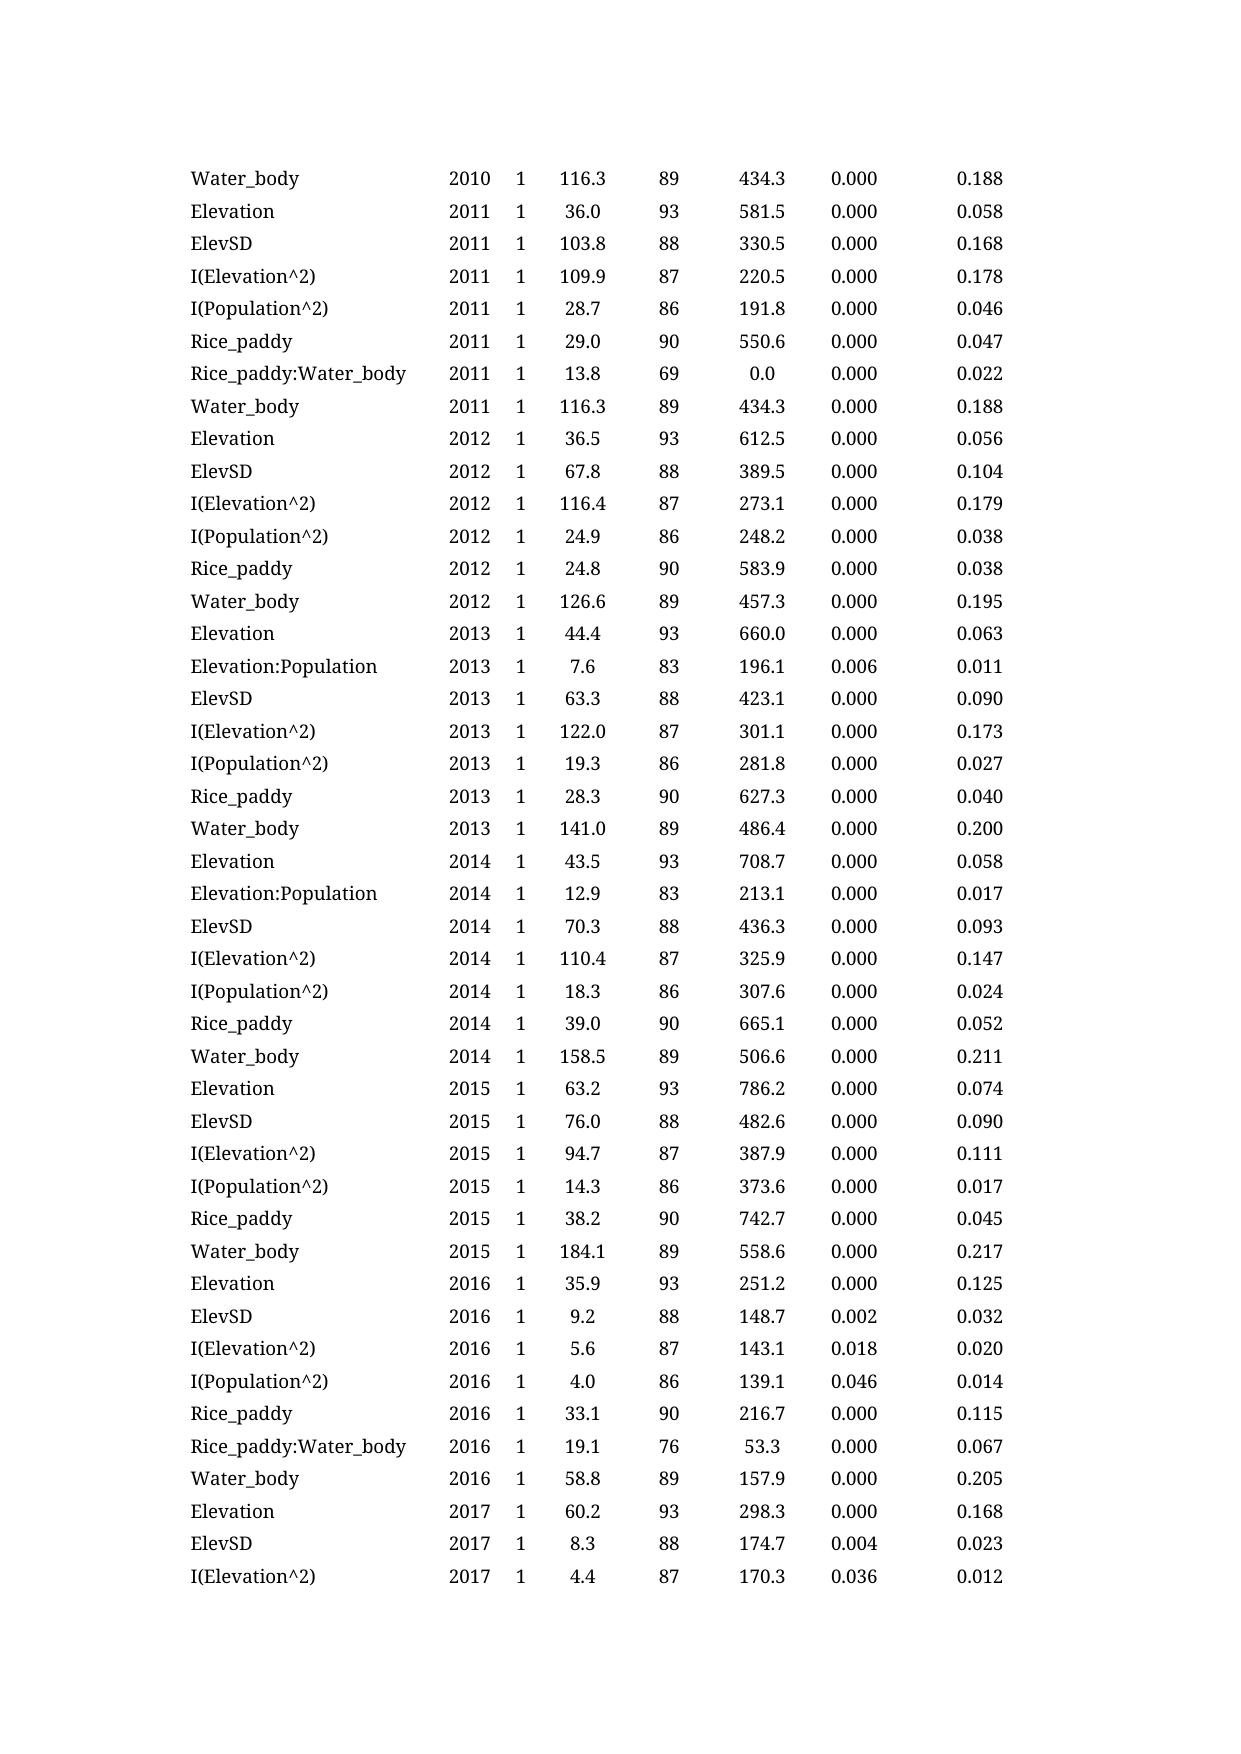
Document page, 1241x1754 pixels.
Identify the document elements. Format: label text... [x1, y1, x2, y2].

table_cell 170.3 [713, 1560, 812, 1592]
table_cell 558.6 [713, 1235, 812, 1267]
table_cell 2011 [438, 292, 502, 324]
table_cell 1 [502, 195, 539, 227]
table_cell 1 [502, 357, 539, 389]
table_cell Water_body [188, 1040, 437, 1072]
table_cell 0.195 [896, 585, 1064, 617]
table_cell 2011 [438, 260, 502, 292]
table_cell 0.000 [812, 292, 896, 324]
table_cell 0.032 [896, 1300, 1064, 1332]
table_cell 53.3 [713, 1430, 812, 1462]
table_cell 0.022 [896, 357, 1064, 389]
table_cell 9.2 [540, 1300, 626, 1332]
table_cell Water_body [188, 1462, 437, 1494]
table_cell 273.1 [713, 487, 812, 519]
table_cell I(Population^2) [188, 520, 437, 552]
table_cell 24.8 [540, 552, 626, 584]
table_cell 87 [626, 942, 712, 974]
table_cell 0.000 [812, 357, 896, 389]
table_cell 0.017 [896, 877, 1064, 909]
table_cell 28.7 [540, 292, 626, 324]
table_cell 184.1 [540, 1235, 626, 1267]
table_cell 0.020 [896, 1332, 1064, 1364]
table_cell 1 [502, 1332, 539, 1364]
table_cell Elevation [188, 195, 437, 227]
table_cell 86 [626, 975, 712, 1007]
table_cell 86 [626, 520, 712, 552]
table_cell 2014 [438, 1040, 502, 1072]
table_cell 0.046 [812, 1365, 896, 1397]
table_cell 2012 [438, 585, 502, 617]
table_cell 0.000 [812, 520, 896, 552]
table_cell 1 [502, 1560, 539, 1592]
table_cell 1 [502, 292, 539, 324]
table_cell 148.7 [713, 1300, 812, 1332]
table_cell 1 [502, 682, 539, 714]
table_cell 58.8 [540, 1462, 626, 1494]
table_cell 13.8 [540, 357, 626, 389]
table_cell 90 [626, 780, 712, 812]
table_cell 158.5 [540, 1040, 626, 1072]
table_cell 0.000 [812, 325, 896, 357]
table_cell 88 [626, 1300, 712, 1332]
table_cell 330.5 [713, 227, 812, 259]
table_cell 12.9 [540, 877, 626, 909]
table_cell 2013 [438, 617, 502, 649]
table_cell 93 [626, 617, 712, 649]
table_cell 2013 [438, 715, 502, 747]
table_cell 191.8 [713, 292, 812, 324]
table_cell 116.4 [540, 487, 626, 519]
table_cell 2011 [438, 227, 502, 259]
table_cell 0.000 [812, 162, 896, 194]
table_cell 93 [626, 1267, 712, 1299]
table_cell 0.173 [896, 715, 1064, 747]
table_cell 0.004 [812, 1527, 896, 1559]
table_cell 60.2 [540, 1495, 626, 1527]
table_cell 0.000 [812, 390, 896, 422]
table_cell 1 [502, 1040, 539, 1072]
table_cell 88 [626, 1105, 712, 1137]
table_cell I(Population^2) [188, 1365, 437, 1397]
table_cell 89 [626, 1040, 712, 1072]
table_cell Water_body [188, 812, 437, 844]
table_cell 2014 [438, 910, 502, 942]
table_cell 0.000 [812, 585, 896, 617]
table_cell Elevation:Population [188, 877, 437, 909]
table_cell 1 [502, 1202, 539, 1234]
table_cell Rice_paddy:Water_body [188, 1430, 437, 1462]
table_cell Elevation [188, 1495, 437, 1527]
table_cell 1 [502, 552, 539, 584]
table_cell 1 [502, 1365, 539, 1397]
table_cell 2017 [438, 1527, 502, 1559]
table_cell ElevSD [188, 682, 437, 714]
table_cell 1 [502, 1170, 539, 1202]
table_cell 0.000 [812, 747, 896, 779]
table_cell 1 [502, 585, 539, 617]
table_cell 70.3 [540, 910, 626, 942]
table_cell 0.000 [812, 552, 896, 584]
table_cell 116.3 [540, 390, 626, 422]
table_cell 2015 [438, 1202, 502, 1234]
table_cell I(Elevation^2) [188, 487, 437, 519]
table_cell I(Elevation^2) [188, 260, 437, 292]
table_cell 143.1 [713, 1332, 812, 1364]
table_cell 0.046 [896, 292, 1064, 324]
table_cell 0.093 [896, 910, 1064, 942]
table_cell 0.000 [812, 617, 896, 649]
table_cell 298.3 [713, 1495, 812, 1527]
table_cell 36.5 [540, 422, 626, 454]
table_cell 83 [626, 877, 712, 909]
table_cell 88 [626, 455, 712, 487]
table_cell 90 [626, 552, 712, 584]
table_cell 1 [502, 455, 539, 487]
table_cell 35.9 [540, 1267, 626, 1299]
table_cell Water_body [188, 390, 437, 422]
table_cell 2011 [438, 357, 502, 389]
table_cell I(Elevation^2) [188, 942, 437, 974]
table_cell 0.211 [896, 1040, 1064, 1072]
table_cell 0.000 [812, 455, 896, 487]
table_cell 457.3 [713, 585, 812, 617]
table_cell 86 [626, 1170, 712, 1202]
table_cell 2013 [438, 682, 502, 714]
table_cell 482.6 [713, 1105, 812, 1137]
table_cell Elevation [188, 845, 437, 877]
table_cell 434.3 [713, 162, 812, 194]
table_cell 4.4 [540, 1560, 626, 1592]
table_cell 301.1 [713, 715, 812, 747]
table_cell 1 [502, 487, 539, 519]
table_cell Elevation [188, 422, 437, 454]
table_cell 742.7 [713, 1202, 812, 1234]
table_cell 19.1 [540, 1430, 626, 1462]
table_cell 2014 [438, 1007, 502, 1039]
table_cell 1 [502, 422, 539, 454]
table_cell 90 [626, 325, 712, 357]
table_cell 1 [502, 1137, 539, 1169]
table_cell I(Population^2) [188, 975, 437, 1007]
table_cell I(Population^2) [188, 292, 437, 324]
table_cell 2017 [438, 1560, 502, 1592]
table_cell I(Elevation^2) [188, 715, 437, 747]
table_cell 1 [502, 617, 539, 649]
table_cell 307.6 [713, 975, 812, 1007]
table_cell 0.188 [896, 390, 1064, 422]
table_cell 0.063 [896, 617, 1064, 649]
table_cell 251.2 [713, 1267, 812, 1299]
table_cell 1 [502, 780, 539, 812]
table_cell 0.036 [812, 1560, 896, 1592]
table_cell 0.027 [896, 747, 1064, 779]
table_cell 0.000 [812, 1202, 896, 1234]
table_cell 0.014 [896, 1365, 1064, 1397]
table_cell 1 [502, 1105, 539, 1137]
table_cell 0.179 [896, 487, 1064, 519]
table_cell 7.6 [540, 650, 626, 682]
table_cell 786.2 [713, 1072, 812, 1104]
table_cell 0.205 [896, 1462, 1064, 1494]
table_cell 0.168 [896, 227, 1064, 259]
table_cell 0.147 [896, 942, 1064, 974]
table_cell 1 [502, 812, 539, 844]
table_cell 126.6 [540, 585, 626, 617]
table_cell 88 [626, 227, 712, 259]
table_cell 0.045 [896, 1202, 1064, 1234]
table_cell 213.1 [713, 877, 812, 909]
table_cell 93 [626, 1495, 712, 1527]
table_cell 0.067 [896, 1430, 1064, 1462]
table_cell 581.5 [713, 195, 812, 227]
table_cell 0.000 [812, 1137, 896, 1169]
table_cell 0.104 [896, 455, 1064, 487]
table_cell 0.000 [812, 780, 896, 812]
table_cell 1 [502, 1235, 539, 1267]
table_cell 434.3 [713, 390, 812, 422]
table_cell 583.9 [713, 552, 812, 584]
table_cell 2011 [438, 390, 502, 422]
table_cell ElevSD [188, 227, 437, 259]
table_cell 4.0 [540, 1365, 626, 1397]
table_cell 93 [626, 845, 712, 877]
table_cell 627.3 [713, 780, 812, 812]
table_cell 89 [626, 812, 712, 844]
table_cell 2013 [438, 780, 502, 812]
table_cell 0.011 [896, 650, 1064, 682]
table_cell 76.0 [540, 1105, 626, 1137]
table_cell 109.9 [540, 260, 626, 292]
table_cell 0.000 [812, 1072, 896, 1104]
table_cell 1 [502, 227, 539, 259]
table_cell 0.024 [896, 975, 1064, 1007]
table_cell Rice_paddy:Water_body [188, 357, 437, 389]
table_cell 0.000 [812, 1170, 896, 1202]
table_cell 116.3 [540, 162, 626, 194]
table_cell 110.4 [540, 942, 626, 974]
table_cell Rice_paddy [188, 1397, 437, 1429]
table_cell 1 [502, 1527, 539, 1559]
table_cell I(Elevation^2) [188, 1560, 437, 1592]
table_cell 0.056 [896, 422, 1064, 454]
table_cell 1 [502, 1397, 539, 1429]
table_cell Rice_paddy [188, 552, 437, 584]
table_cell 36.0 [540, 195, 626, 227]
table_cell 1 [502, 1072, 539, 1104]
table_cell 0.000 [812, 682, 896, 714]
table_cell Water_body [188, 585, 437, 617]
table_cell 38.2 [540, 1202, 626, 1234]
table_cell 0.074 [896, 1072, 1064, 1104]
table_cell 2014 [438, 942, 502, 974]
table_cell 660.0 [713, 617, 812, 649]
table_cell 220.5 [713, 260, 812, 292]
table_cell 0.040 [896, 780, 1064, 812]
table_cell 1 [502, 650, 539, 682]
table_cell 83 [626, 650, 712, 682]
table_cell 2016 [438, 1267, 502, 1299]
table_cell ElevSD [188, 1300, 437, 1332]
table_cell 2014 [438, 877, 502, 909]
table_cell 0.000 [812, 1007, 896, 1039]
table_cell ElevSD [188, 1105, 437, 1137]
table_cell 1 [502, 1430, 539, 1462]
table_cell 19.3 [540, 747, 626, 779]
table_cell 2016 [438, 1300, 502, 1332]
table_cell I(Elevation^2) [188, 1332, 437, 1364]
table_cell 90 [626, 1397, 712, 1429]
table_cell 2011 [438, 325, 502, 357]
table_cell 14.3 [540, 1170, 626, 1202]
table_cell 24.9 [540, 520, 626, 552]
table_cell 1 [502, 910, 539, 942]
table_cell 89 [626, 1462, 712, 1494]
table_cell 0.002 [812, 1300, 896, 1332]
table_cell 2016 [438, 1365, 502, 1397]
table_cell 0.000 [812, 487, 896, 519]
table_cell 39.0 [540, 1007, 626, 1039]
table_cell 88 [626, 910, 712, 942]
table_cell 0.115 [896, 1397, 1064, 1429]
table_cell 373.6 [713, 1170, 812, 1202]
table_cell 43.5 [540, 845, 626, 877]
table_cell 87 [626, 1560, 712, 1592]
table_cell 708.7 [713, 845, 812, 877]
table_cell 93 [626, 1072, 712, 1104]
table_cell I(Elevation^2) [188, 1137, 437, 1169]
table_cell 86 [626, 747, 712, 779]
table_cell 0.090 [896, 682, 1064, 714]
table_cell 0.018 [812, 1332, 896, 1364]
table_cell Rice_paddy [188, 325, 437, 357]
table_cell 2015 [438, 1137, 502, 1169]
table_cell 216.7 [713, 1397, 812, 1429]
table_cell 2012 [438, 455, 502, 487]
table_cell 174.7 [713, 1527, 812, 1559]
table_cell 63.3 [540, 682, 626, 714]
table_cell 87 [626, 1137, 712, 1169]
table_cell 0.000 [812, 1105, 896, 1137]
table_cell 2014 [438, 845, 502, 877]
table_cell 2013 [438, 812, 502, 844]
table_cell 0.000 [812, 422, 896, 454]
table_cell 1 [502, 325, 539, 357]
table_cell 0.200 [896, 812, 1064, 844]
table_cell 86 [626, 1365, 712, 1397]
table_cell 63.2 [540, 1072, 626, 1104]
table_cell 196.1 [713, 650, 812, 682]
table_cell 1 [502, 1462, 539, 1494]
table_cell 8.3 [540, 1527, 626, 1559]
table_cell 2012 [438, 487, 502, 519]
table_cell 90 [626, 1202, 712, 1234]
table_cell 89 [626, 585, 712, 617]
table_cell 139.1 [713, 1365, 812, 1397]
table_cell 2015 [438, 1170, 502, 1202]
table_cell 0.000 [812, 1430, 896, 1462]
table_cell 0.111 [896, 1137, 1064, 1169]
table_cell 103.8 [540, 227, 626, 259]
table_cell Rice_paddy [188, 1007, 437, 1039]
table_cell 0.000 [812, 942, 896, 974]
table_cell 0.168 [896, 1495, 1064, 1527]
table_cell Water_body [188, 1235, 437, 1267]
table_cell 88 [626, 1527, 712, 1559]
table_cell 1 [502, 1267, 539, 1299]
table_cell 281.8 [713, 747, 812, 779]
table_cell 612.5 [713, 422, 812, 454]
table_cell 550.6 [713, 325, 812, 357]
table_cell 1 [502, 877, 539, 909]
table_cell 157.9 [713, 1462, 812, 1494]
table_cell 86 [626, 292, 712, 324]
table_cell Rice_paddy [188, 780, 437, 812]
table_cell 0.038 [896, 520, 1064, 552]
table_cell 2012 [438, 520, 502, 552]
table_cell 1 [502, 390, 539, 422]
table_cell 87 [626, 260, 712, 292]
table_cell 2013 [438, 650, 502, 682]
table_cell 0.000 [812, 1267, 896, 1299]
table_cell 69 [626, 357, 712, 389]
table_cell 0.090 [896, 1105, 1064, 1137]
table_cell 0.006 [812, 650, 896, 682]
table_cell 0.000 [812, 910, 896, 942]
table_cell 93 [626, 422, 712, 454]
table_cell 0.000 [812, 1235, 896, 1267]
table_cell 248.2 [713, 520, 812, 552]
table_cell 87 [626, 487, 712, 519]
table_cell 87 [626, 1332, 712, 1364]
table_cell 387.9 [713, 1137, 812, 1169]
table_cell 0.023 [896, 1527, 1064, 1559]
table_cell 0.052 [896, 1007, 1064, 1039]
table_cell 1 [502, 260, 539, 292]
table_cell 0.012 [896, 1560, 1064, 1592]
table_cell 2016 [438, 1332, 502, 1364]
table_cell 325.9 [713, 942, 812, 974]
table_cell 1 [502, 715, 539, 747]
table_cell 2014 [438, 975, 502, 1007]
table_cell 0.000 [812, 1040, 896, 1072]
table_cell 76 [626, 1430, 712, 1462]
table_cell 87 [626, 715, 712, 747]
table_cell 0.125 [896, 1267, 1064, 1299]
table_cell Rice_paddy [188, 1202, 437, 1234]
table_cell 389.5 [713, 455, 812, 487]
table_cell 2015 [438, 1235, 502, 1267]
table_cell 0.047 [896, 325, 1064, 357]
table_cell Elevation:Population [188, 650, 437, 682]
table_cell 2013 [438, 747, 502, 779]
table_cell 0.000 [812, 260, 896, 292]
table_cell Elevation [188, 1267, 437, 1299]
table_cell 0.178 [896, 260, 1064, 292]
table_cell 1 [502, 845, 539, 877]
table_cell 2012 [438, 422, 502, 454]
table_cell 0.000 [812, 195, 896, 227]
table_cell 1 [502, 942, 539, 974]
table_cell 0.058 [896, 195, 1064, 227]
table_cell 436.3 [713, 910, 812, 942]
table_cell 93 [626, 195, 712, 227]
table_cell 67.8 [540, 455, 626, 487]
table_cell ElevSD [188, 1527, 437, 1559]
table_cell 141.0 [540, 812, 626, 844]
table_cell 1 [502, 162, 539, 194]
table_cell 1 [502, 520, 539, 552]
table_cell 506.6 [713, 1040, 812, 1072]
table_cell 0.000 [812, 1462, 896, 1494]
table_cell 0.017 [896, 1170, 1064, 1202]
table_cell 2016 [438, 1430, 502, 1462]
table_cell 0.000 [812, 975, 896, 1007]
table_cell 89 [626, 1235, 712, 1267]
table_cell 0.038 [896, 552, 1064, 584]
table_cell 28.3 [540, 780, 626, 812]
table_cell 0.058 [896, 845, 1064, 877]
table_cell 1 [502, 1300, 539, 1332]
table_cell 2012 [438, 552, 502, 584]
table_cell 2017 [438, 1495, 502, 1527]
table_cell 1 [502, 975, 539, 1007]
table_cell ElevSD [188, 910, 437, 942]
table_cell 2016 [438, 1397, 502, 1429]
table_cell I(Population^2) [188, 747, 437, 779]
table_cell 0.217 [896, 1235, 1064, 1267]
table_cell 665.1 [713, 1007, 812, 1039]
table_cell 44.4 [540, 617, 626, 649]
table_cell 5.6 [540, 1332, 626, 1364]
table_cell Elevation [188, 1072, 437, 1104]
table_cell I(Population^2) [188, 1170, 437, 1202]
table_cell 0.000 [812, 877, 896, 909]
table_cell 29.0 [540, 325, 626, 357]
table_cell 33.1 [540, 1397, 626, 1429]
table_cell 88 [626, 682, 712, 714]
table_cell 0.000 [812, 227, 896, 259]
table_cell 90 [626, 1007, 712, 1039]
table_cell 0.000 [812, 845, 896, 877]
table_cell Elevation [188, 617, 437, 649]
table_cell 2015 [438, 1105, 502, 1137]
table_cell 18.3 [540, 975, 626, 1007]
table_cell 0.188 [896, 162, 1064, 194]
table_cell 1 [502, 1495, 539, 1527]
table_cell 0.000 [812, 1397, 896, 1429]
table_cell ElevSD [188, 455, 437, 487]
table_cell 1 [502, 1007, 539, 1039]
table_cell Water_body [188, 162, 437, 194]
table_cell 0.0 [713, 357, 812, 389]
table_cell 89 [626, 162, 712, 194]
table_cell 423.1 [713, 682, 812, 714]
table_cell 0.000 [812, 1495, 896, 1527]
table_cell 94.7 [540, 1137, 626, 1169]
table_cell 2011 [438, 195, 502, 227]
table_cell 122.0 [540, 715, 626, 747]
table_cell 2015 [438, 1072, 502, 1104]
table_cell 0.000 [812, 715, 896, 747]
table_cell 486.4 [713, 812, 812, 844]
table_cell 2016 [438, 1462, 502, 1494]
table_cell 1 [502, 747, 539, 779]
table_cell 89 [626, 390, 712, 422]
table_cell 2010 [438, 162, 502, 194]
table_cell 0.000 [812, 812, 896, 844]
